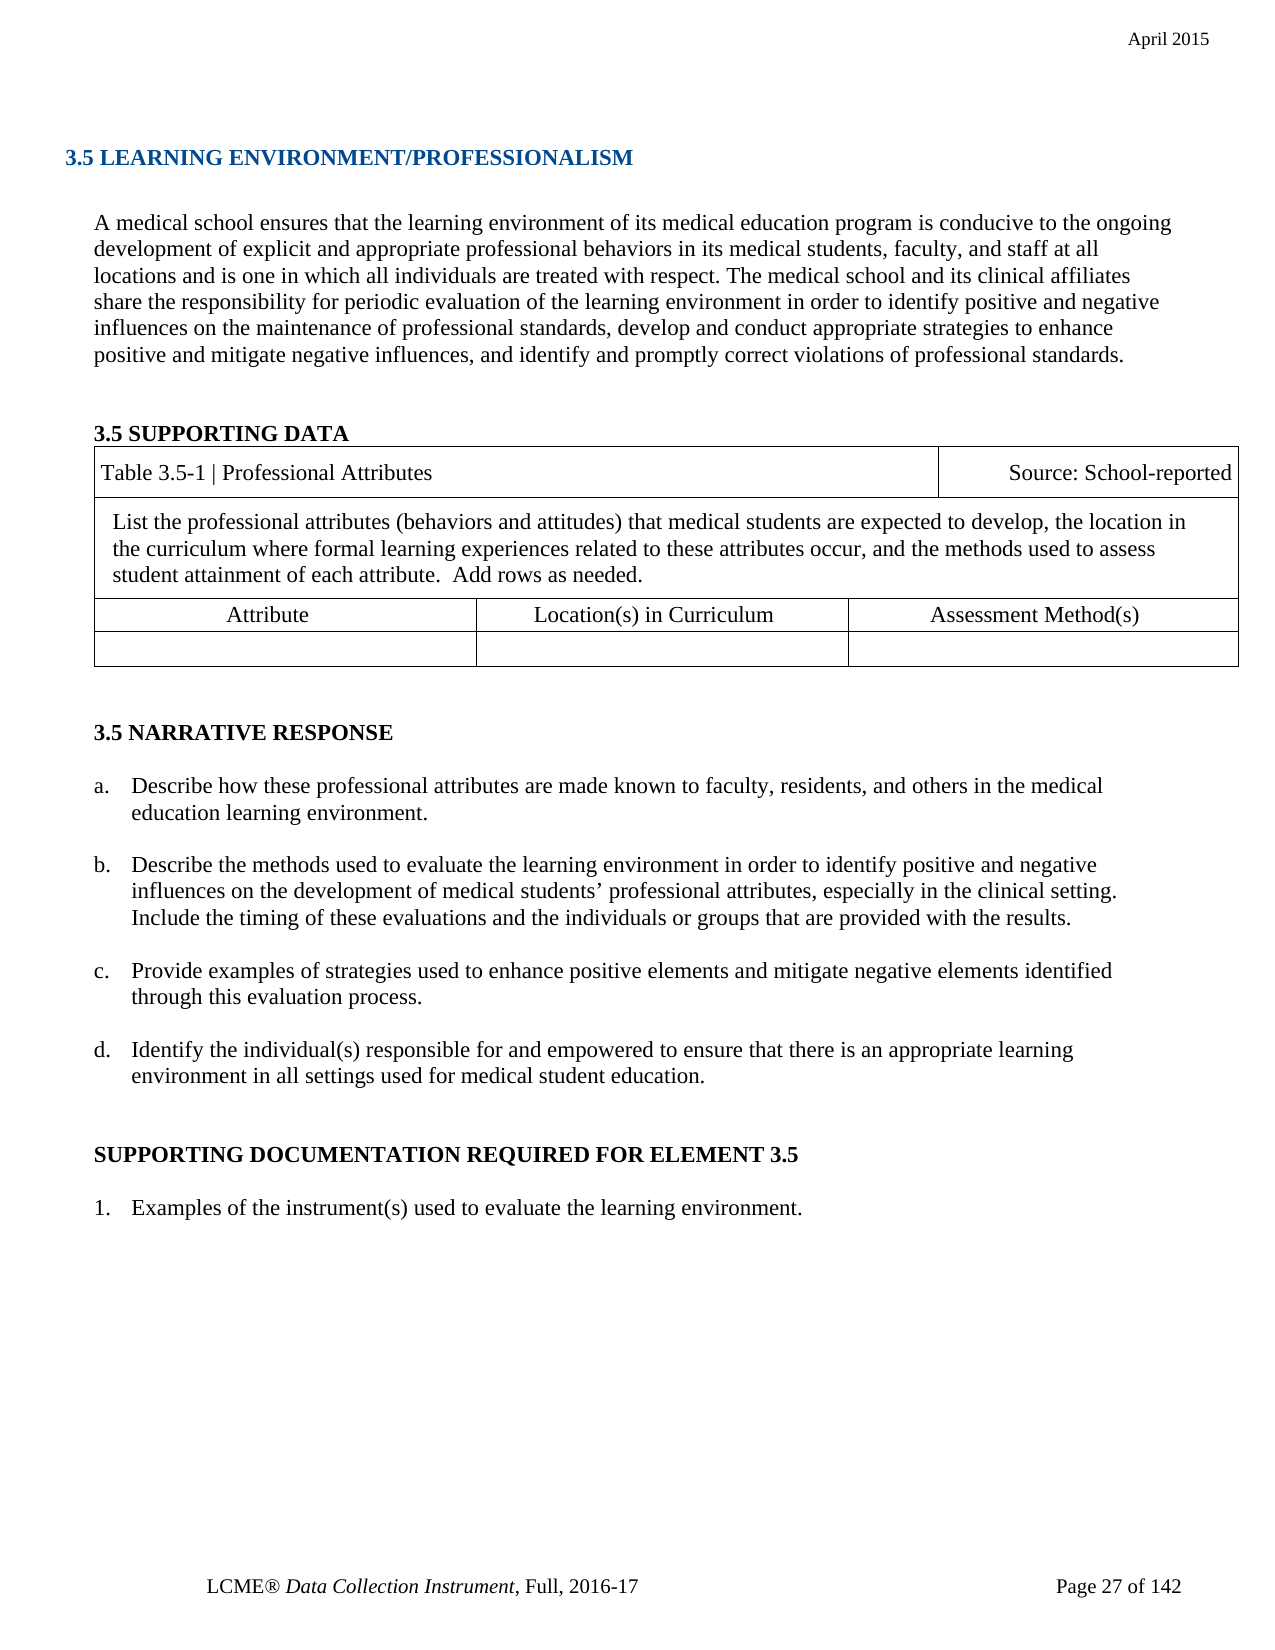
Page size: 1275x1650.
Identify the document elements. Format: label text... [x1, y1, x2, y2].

table_cell [849, 632, 1238, 666]
table_cell Location(s) in Curriculum [477, 599, 848, 631]
table_header Source: School-reported [939, 447, 1238, 497]
text 3.5 NARRATIVE RESPONSE [94, 719, 1181, 746]
table_cell [95, 632, 476, 666]
table_cell [477, 632, 848, 666]
list Examples of the instrument(s) used to evaluate the learning environment. [94, 1194, 1153, 1220]
table_cell List the professional attributes (behaviors and attitudes) that medical students are expected to develop, the location in the curriculum where formal learning experiences related to these attributes occur, and the methods used to assess student attainment of each attribute. Add rows as needed. [95, 498, 1238, 598]
text 3.5 SUPPORTING DATA [94, 420, 1181, 446]
subtitle 3.5 LEARNING ENVIRONMENT/PROFESSIONALISM [65, 144, 1219, 170]
table_cell Assessment Method(s) [849, 599, 1238, 631]
subtitle Describe the methods used to evaluate the learning environment in order to identify positive and negative influences on the development of medical students’ professional attributes, especially in the clinical setting. Include the timing of these evaluations and the individuals or groups that are provided with the results. [94, 851, 1153, 930]
table_cell Attribute [95, 599, 476, 631]
text A medical school ensures that the learning environment of its medical education program is conducive to the ongoing development of explicit and appropriate professional behaviors in its medical students, faculty, and staff at all locations and is one in which all individuals are treated with respect. The medical school and its clinical affiliates share the responsibility for periodic evaluation of the learning environment in order to identify positive and negative influences on the maintenance of professional standards, develop and conduct appropriate strategies to enhance positive and mitigate negative influences, and identify and promptly correct violations of professional standards. [94, 209, 1181, 367]
subtitle Provide examples of strategies used to enhance positive elements and mitigate negative elements identified through this evaluation process. [94, 957, 1153, 1009]
subtitle Describe how these professional attributes are made known to faculty, residents, and others in the medical education learning environment. [94, 772, 1153, 825]
text SUPPORTING DOCUMENTATION REQUIRED FOR ELEMENT 3.5 [94, 1141, 1181, 1167]
subtitle Identify the individual(s) responsible for and empowered to ensure that there is an appropriate learning environment in all settings used for medical student education. [94, 1036, 1153, 1088]
table_header Table 3.5-1 | Professional Attributes [95, 447, 938, 497]
